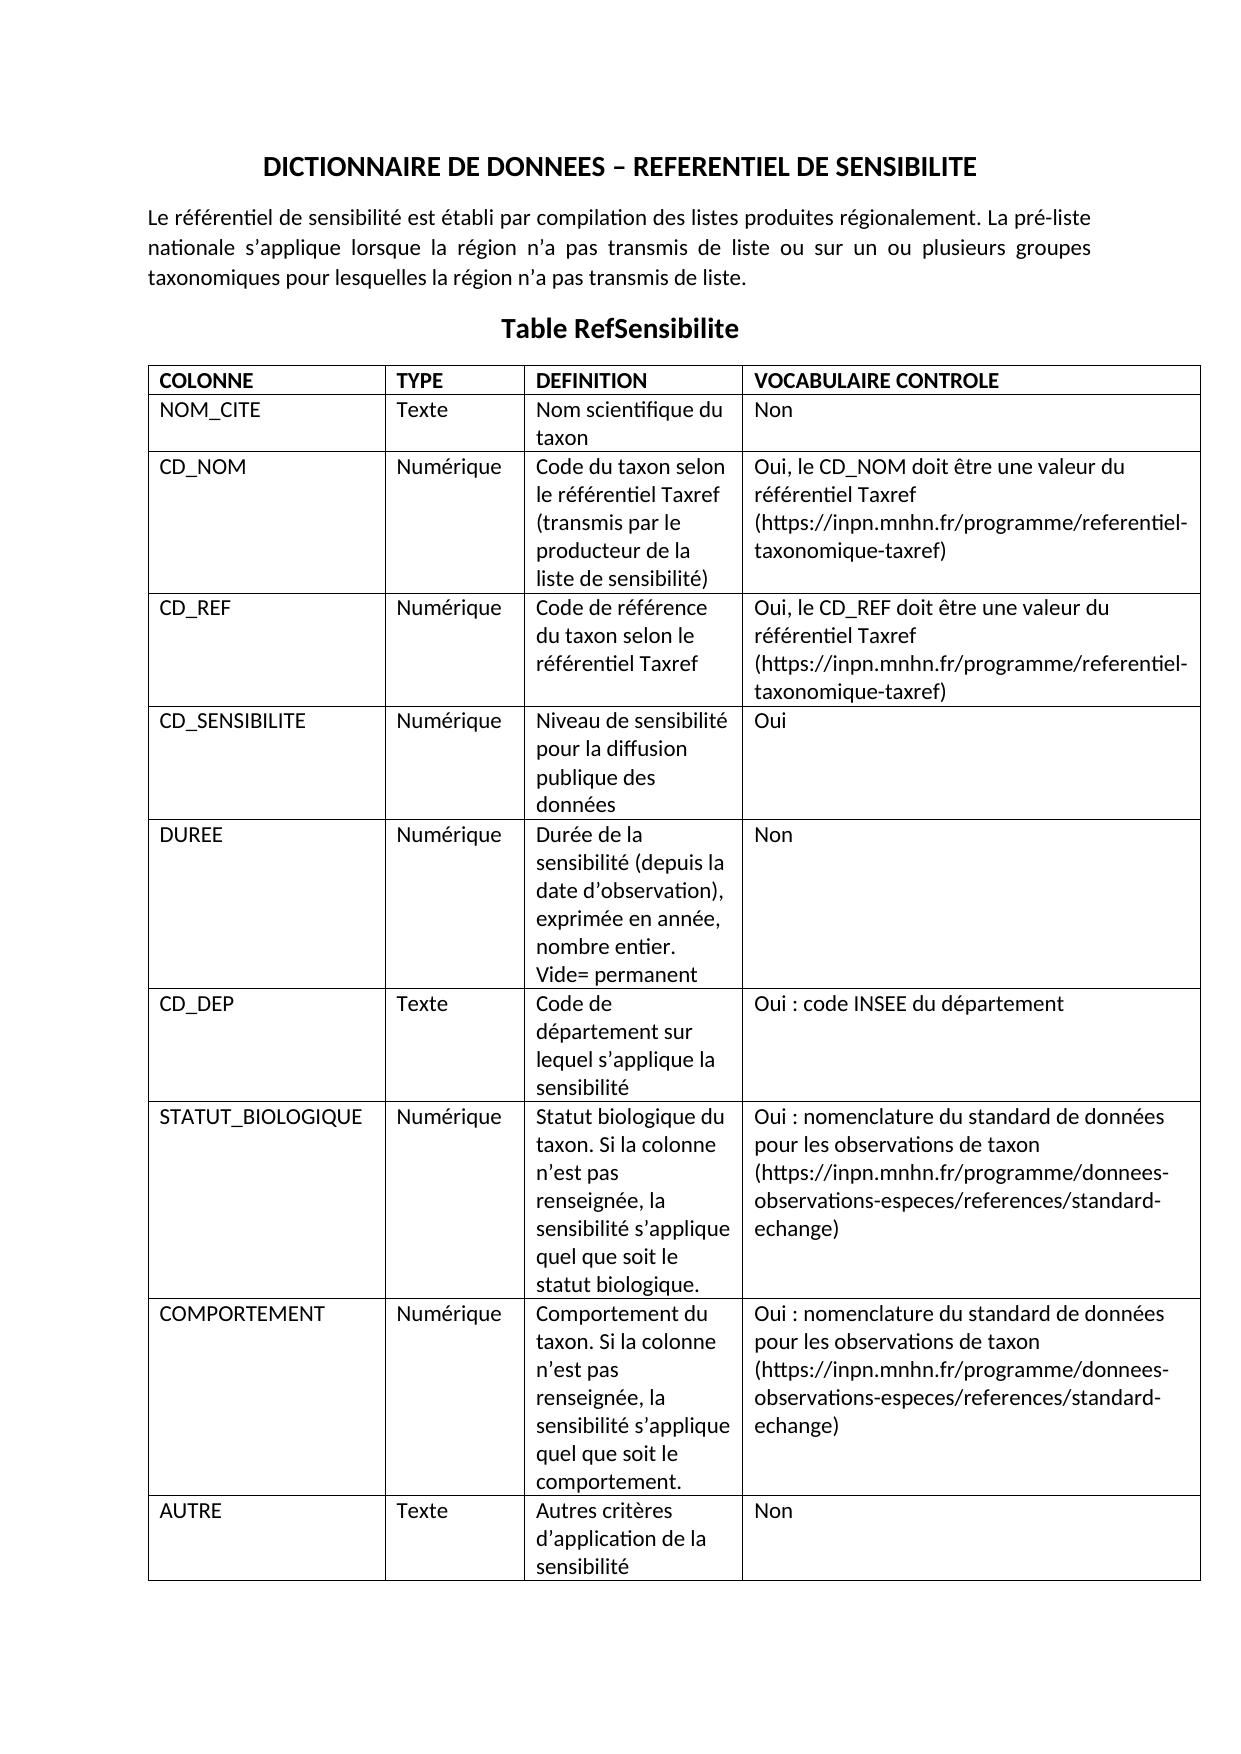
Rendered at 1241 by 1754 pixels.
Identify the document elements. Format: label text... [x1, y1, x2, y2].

table_cell Niveau de sensibilité pour la diffusion publique des données [525, 707, 742, 819]
table_cell Comportement du taxon. Si la colonne n’est pas renseignée, la sensibilité s’applique quel que soit le comportement. [525, 1299, 742, 1495]
table_cell Non [743, 1496, 1200, 1580]
table_cell CD_REF [149, 594, 385, 706]
table_cell NOM_CITE [149, 395, 385, 451]
table_cell AUTRE [149, 1496, 385, 1580]
table_cell DUREE [149, 820, 385, 988]
table_cell Texte [386, 395, 524, 451]
table_cell Non [743, 820, 1200, 988]
table_cell Numérique [386, 452, 524, 592]
table_cell STATUT_BIOLOGIQUE [149, 1102, 385, 1298]
table_cell Oui : code INSEE du département [743, 989, 1200, 1101]
text Le référentiel de sensibilité est établi par compilation des listes produites régionalement. La pré-liste nationale s’applique lorsque la région n’a pas transmis de liste ou sur un ou plusieurs groupes taxonomiques pour lesquelles la région n’a pas transmis de liste. [148, 203, 1093, 291]
text DICTIONNAIRE DE DONNEES – REFERENTIEL DE SENSIBILITE [148, 148, 1093, 183]
table_cell Autres critères d’application de la sensibilité [525, 1496, 742, 1580]
table_cell CD_DEP [149, 989, 385, 1101]
table_cell Code de référence du taxon selon le référentiel Taxref [525, 594, 742, 706]
table_header COLONNE [149, 366, 385, 394]
table_cell Statut biologique du taxon. Si la colonne n’est pas renseignée, la sensibilité s’applique quel que soit le statut biologique. [525, 1102, 742, 1298]
table_header VOCABULAIRE CONTROLE [743, 366, 1200, 394]
table_cell Numérique [386, 594, 524, 706]
table_cell Oui [743, 707, 1200, 819]
table_cell CD_SENSIBILITE [149, 707, 385, 819]
table_cell Numérique [386, 820, 524, 988]
table_cell Numérique [386, 707, 524, 819]
table_cell Numérique [386, 1299, 524, 1495]
text Table RefSensibilite [148, 310, 1093, 346]
table_cell Non [743, 395, 1200, 451]
table_cell Texte [386, 1496, 524, 1580]
table_cell Code du taxon selon le référentiel Taxref (transmis par le producteur de la liste de sensibilité) [525, 452, 742, 592]
table_cell Code de département sur lequel s’applique la sensibilité [525, 989, 742, 1101]
table_header TYPE [386, 366, 524, 394]
table_cell Nom scientifique du taxon [525, 395, 742, 451]
table_cell Texte [386, 989, 524, 1101]
table_cell CD_NOM [149, 452, 385, 592]
table_cell Oui, le CD_REF doit être une valeur du référentiel Taxref (https://inpn.mnhn.fr/programme/referentiel-taxonomique-taxref) [743, 594, 1200, 706]
table_cell Oui : nomenclature du standard de données pour les observations de taxon (https://inpn.mnhn.fr/programme/donnees-observations-especes/references/standard-echange) [743, 1299, 1200, 1495]
table_cell Oui, le CD_NOM doit être une valeur du référentiel Taxref (https://inpn.mnhn.fr/programme/referentiel-taxonomique-taxref) [743, 452, 1200, 592]
table_cell Oui : nomenclature du standard de données pour les observations de taxon (https://inpn.mnhn.fr/programme/donnees-observations-especes/references/standard-echange) [743, 1102, 1200, 1298]
table_header DEFINITION [525, 366, 742, 394]
table_cell Durée de la sensibilité (depuis la date d’observation), exprimée en année, nombre entier. Vide= permanent [525, 820, 742, 988]
table_cell COMPORTEMENT [149, 1299, 385, 1495]
table_cell Numérique [386, 1102, 524, 1298]
